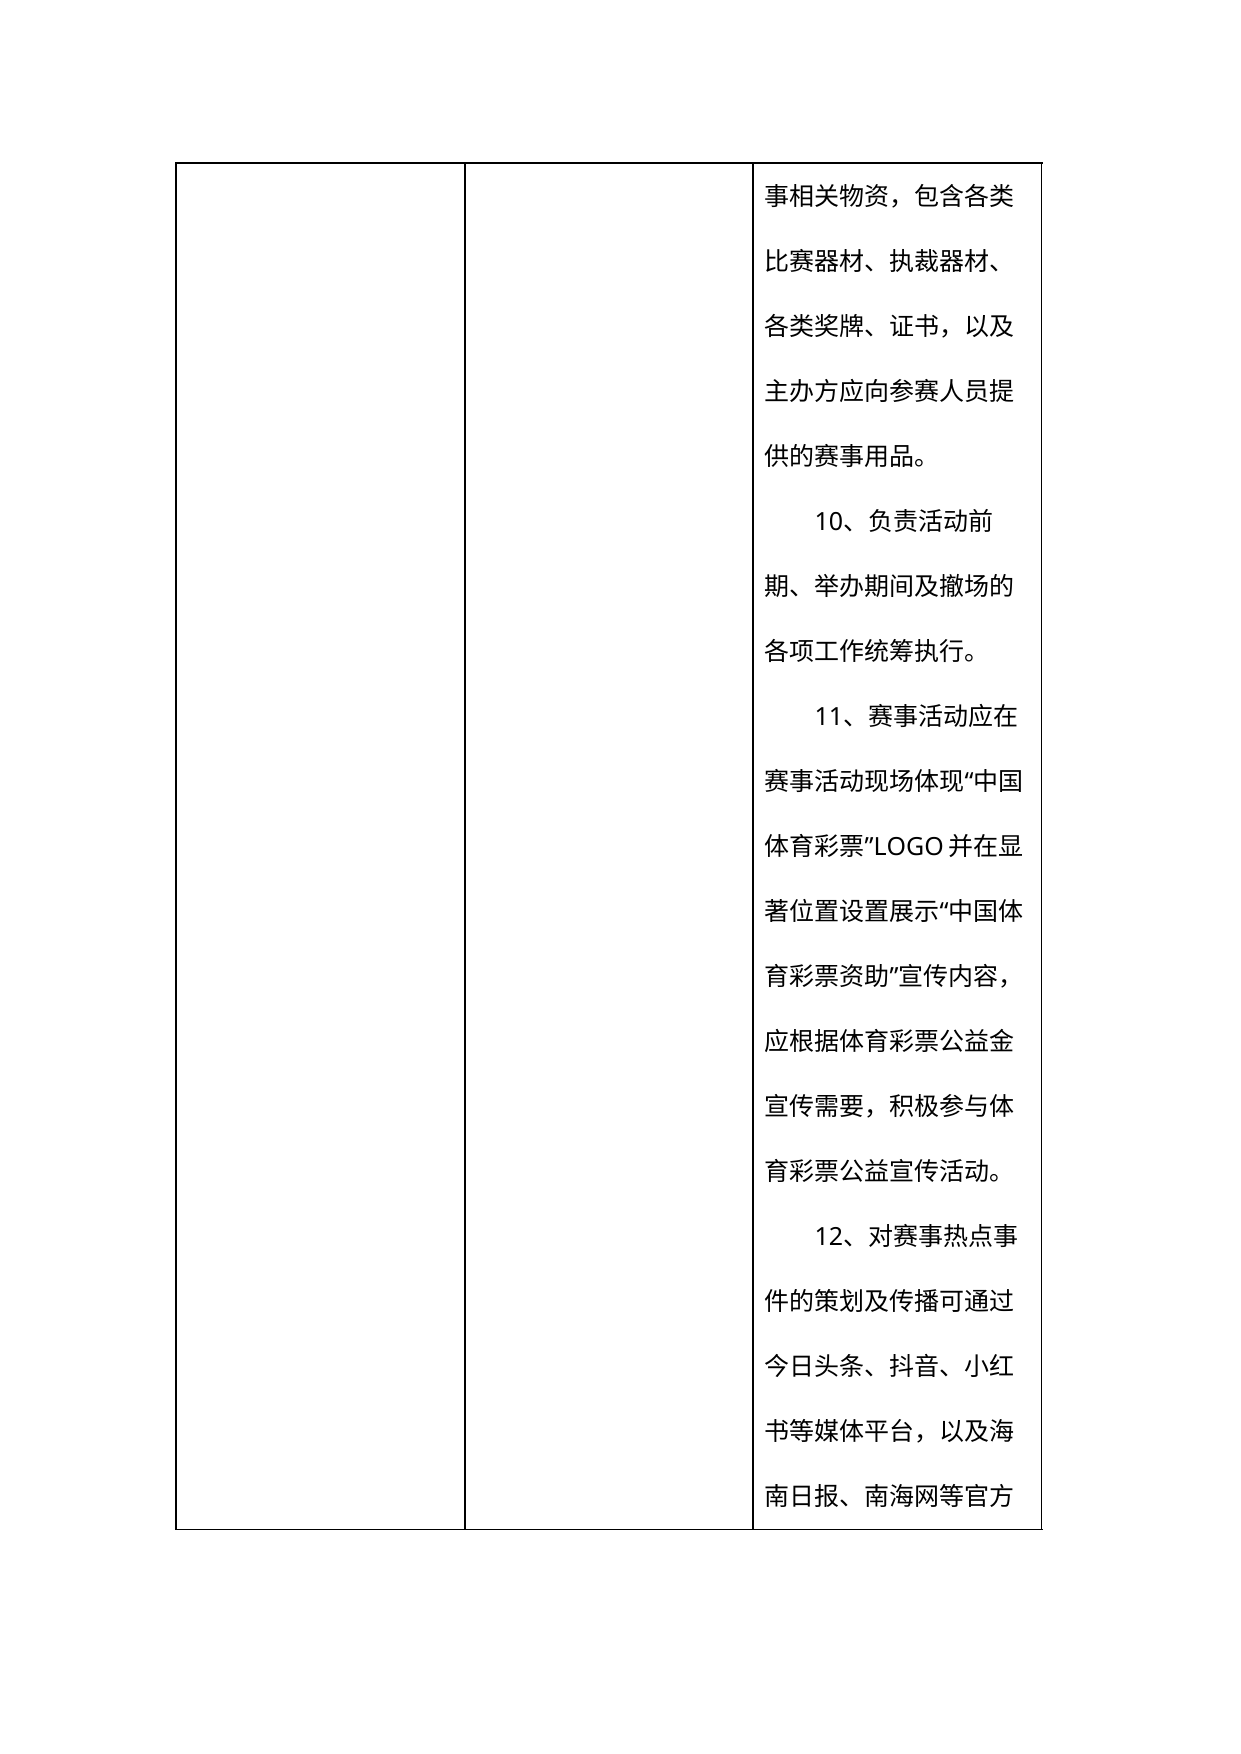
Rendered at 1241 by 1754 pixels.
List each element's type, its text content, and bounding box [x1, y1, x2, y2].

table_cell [754, 164, 1041, 1528]
table_cell ★ [466, 164, 752, 1528]
table_cell 1 [177, 164, 464, 1528]
